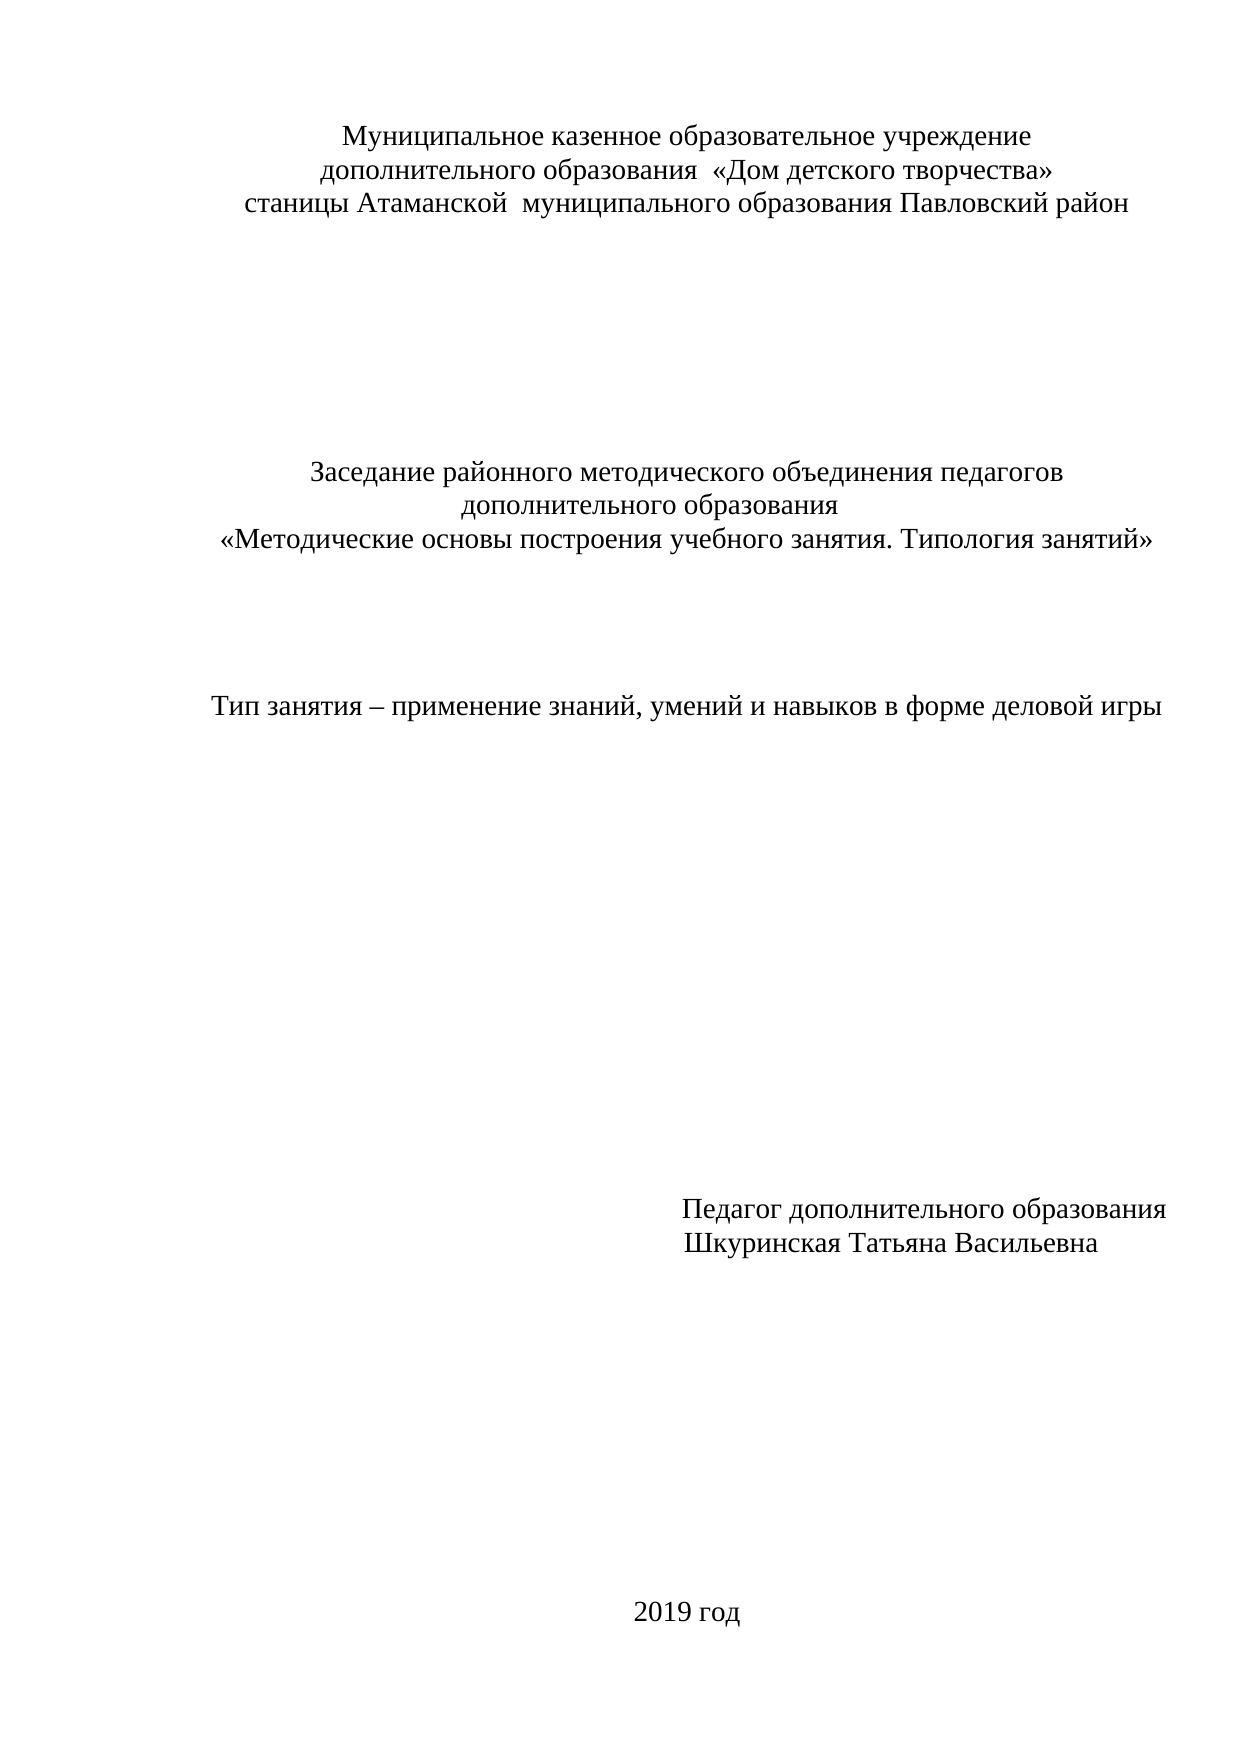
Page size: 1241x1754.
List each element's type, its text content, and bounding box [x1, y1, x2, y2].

text 2019 год [133, 1594, 1167, 1628]
text Заседание районного методического объединения педагогов дополнительного образования [133, 454, 1167, 521]
text станицы Атаманской муниципального образования Павловский район [133, 185, 1167, 219]
text дополнительного образования «Дом детского творчества» [133, 152, 1167, 185]
text Тип занятия – применение знаний, умений и навыков в форме деловой игры [133, 688, 1167, 722]
text «Методические основы построения учебного занятия. Типология занятий» [133, 521, 1167, 554]
text Педагог дополнительного образования [133, 1192, 1167, 1225]
text Шкуринская Татьяна Васильевна [133, 1225, 1167, 1259]
text Муниципальное казенное образовательное учреждение [133, 118, 1167, 152]
